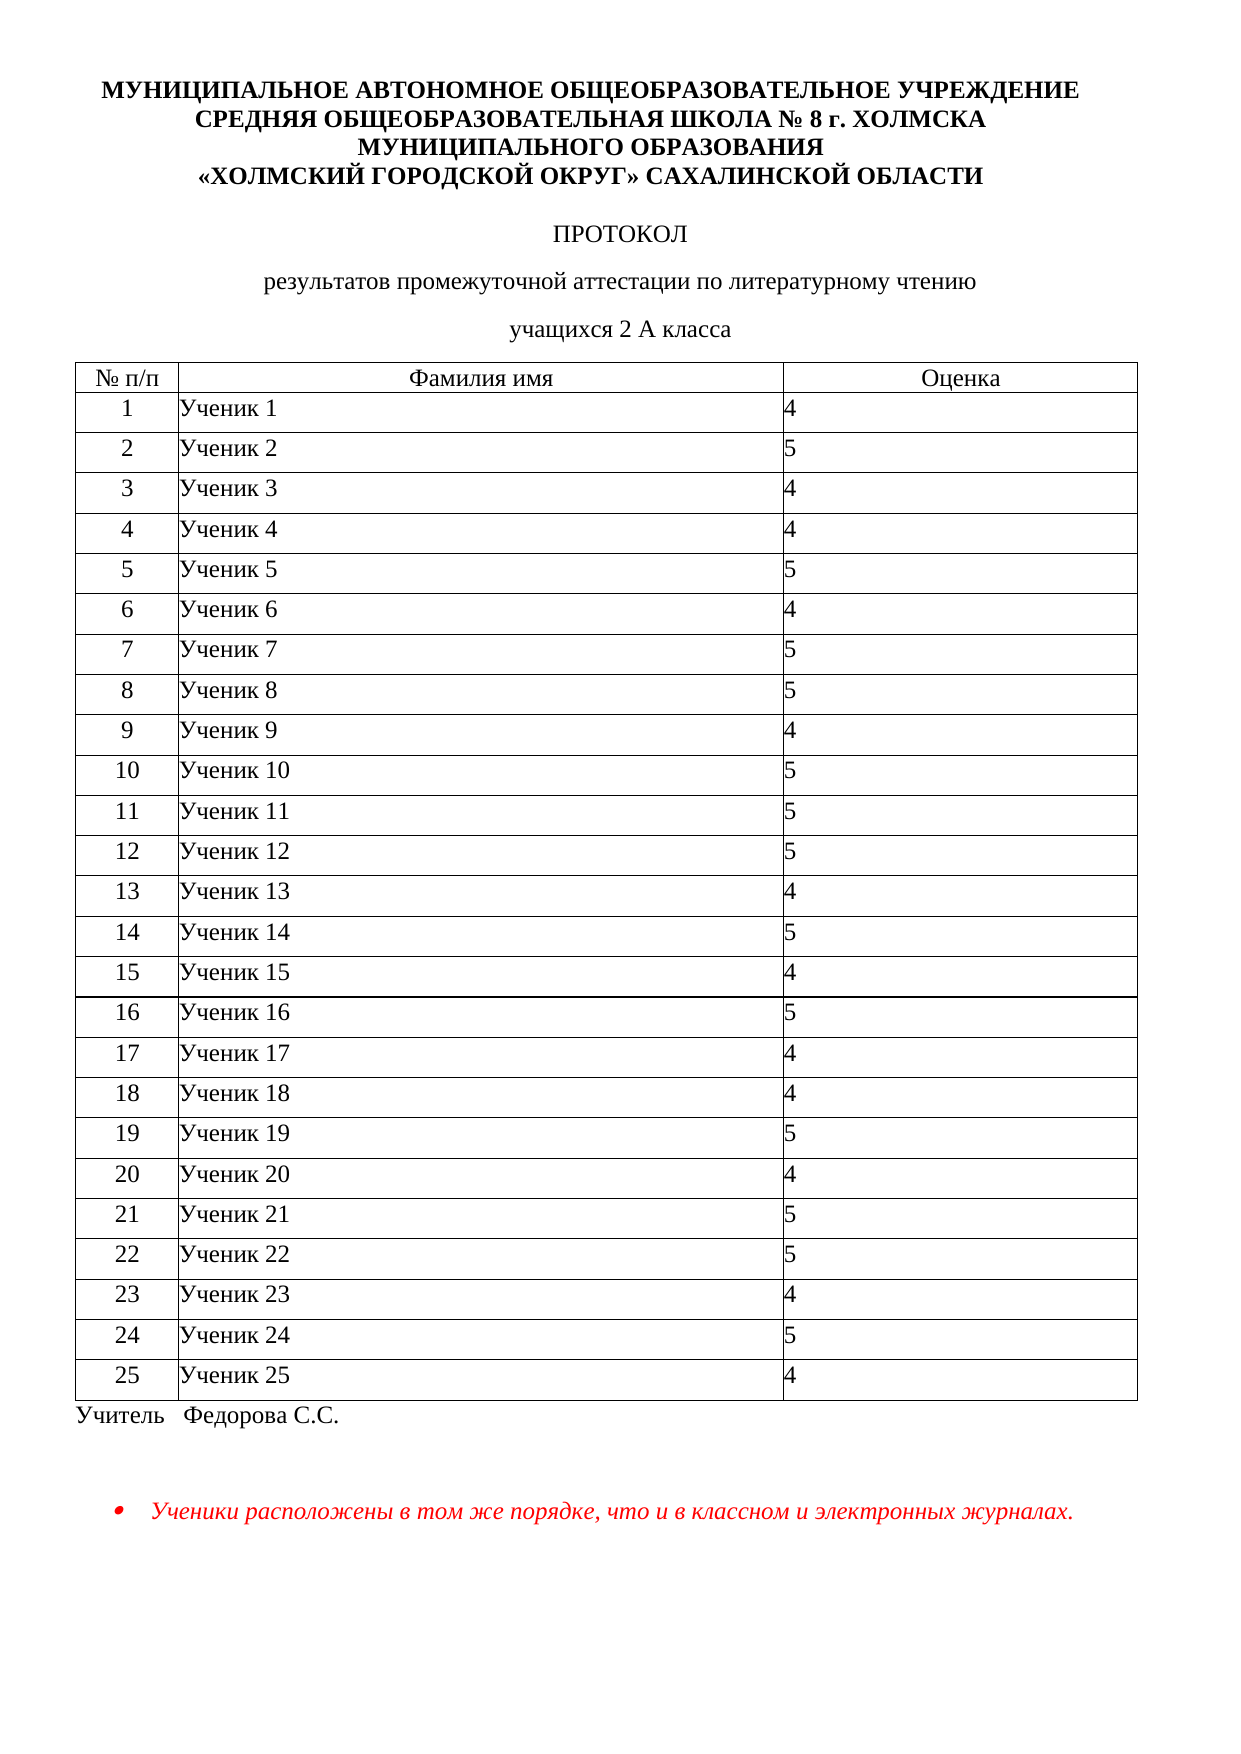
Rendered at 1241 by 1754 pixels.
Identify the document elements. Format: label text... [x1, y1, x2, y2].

table_cell 13 [76, 876, 178, 916]
table_cell 5 [784, 1320, 1137, 1359]
table_header Фамилия имя [179, 363, 783, 392]
table_cell 18 [76, 1078, 178, 1117]
text МУНИЦИПАЛЬНОГО ОБРАЗОВАНИЯ [16, 132, 1165, 161]
text ПРОТОКОЛ [75, 219, 1165, 247]
table_cell 5 [784, 635, 1137, 674]
table_cell Ученик 2 [179, 433, 783, 472]
table_cell 4 [784, 1159, 1137, 1198]
table_cell Ученик 22 [179, 1239, 783, 1278]
table_cell Ученик 17 [179, 1038, 783, 1077]
table_cell 5 [784, 554, 1137, 593]
table_cell 4 [784, 1078, 1137, 1117]
table_cell 24 [76, 1320, 178, 1359]
table_cell Ученик 23 [179, 1280, 783, 1319]
table_cell 4 [784, 957, 1137, 996]
table_cell 5 [784, 433, 1137, 472]
table_cell 4 [784, 1360, 1137, 1399]
table_cell 10 [76, 756, 178, 795]
table_cell 4 [784, 1038, 1137, 1077]
table_cell 5 [784, 836, 1137, 875]
table_cell 4 [784, 715, 1137, 754]
table_cell 2 [76, 433, 178, 472]
table_cell 20 [76, 1159, 178, 1198]
table_cell Ученик 8 [179, 675, 783, 714]
table_header Оценка [784, 363, 1137, 392]
table_cell 9 [76, 715, 178, 754]
table_cell Ученик 13 [179, 876, 783, 916]
table_cell Ученик 5 [179, 554, 783, 593]
table_cell 3 [76, 473, 178, 513]
table_cell 12 [76, 836, 178, 875]
table_cell 5 [784, 998, 1137, 1037]
table_cell Ученик 24 [179, 1320, 783, 1359]
list Ученики расположены в том же порядке, что и в классном и электронных журналах. [48, 1496, 1165, 1525]
table_cell Ученик 10 [179, 756, 783, 795]
table_cell Ученик 25 [179, 1360, 783, 1399]
table_cell 8 [76, 675, 178, 714]
text СРЕДНЯЯ ОБЩЕОБРАЗОВАТЕЛЬНАЯ ШКОЛА № 8 г. ХОЛМСКА [16, 104, 1165, 132]
table_cell 7 [76, 635, 178, 674]
table_cell 5 [784, 1199, 1137, 1238]
table_cell Ученик 14 [179, 917, 783, 956]
table_cell Ученик 11 [179, 796, 783, 835]
table_cell 4 [784, 393, 1137, 432]
table_cell Ученик 16 [179, 998, 783, 1037]
table_cell 14 [76, 917, 178, 956]
table_cell 17 [76, 1038, 178, 1077]
text Учитель Федорова С.С. [75, 1401, 1165, 1429]
table_cell 4 [784, 1280, 1137, 1319]
table_cell 4 [784, 514, 1137, 553]
table_cell Ученик 21 [179, 1199, 783, 1238]
table_cell Ученик 9 [179, 715, 783, 754]
table_cell 22 [76, 1239, 178, 1278]
table_cell 5 [76, 554, 178, 593]
table_cell 5 [784, 675, 1137, 714]
table_cell Ученик 7 [179, 635, 783, 674]
table_cell 5 [784, 1239, 1137, 1278]
table_cell 15 [76, 957, 178, 996]
table_cell Ученик 12 [179, 836, 783, 875]
table_cell Ученик 4 [179, 514, 783, 553]
table_cell 23 [76, 1280, 178, 1319]
table_cell 4 [76, 514, 178, 553]
table_cell 11 [76, 796, 178, 835]
table_cell Ученик 3 [179, 473, 783, 513]
table_cell 4 [784, 473, 1137, 513]
table_header № п/п [76, 363, 178, 392]
table_cell 4 [784, 876, 1137, 916]
table_cell Ученик 19 [179, 1118, 783, 1158]
table_cell 1 [76, 393, 178, 432]
table_cell 5 [784, 917, 1137, 956]
table_cell 21 [76, 1199, 178, 1238]
table_cell Ученик 18 [179, 1078, 783, 1117]
table_cell Ученик 6 [179, 594, 783, 633]
table_cell 5 [784, 756, 1137, 795]
table_cell Ученик 15 [179, 957, 783, 996]
table_cell 25 [76, 1360, 178, 1399]
table_cell 19 [76, 1118, 178, 1158]
table_cell 5 [784, 1118, 1137, 1158]
table_cell Ученик 1 [179, 393, 783, 432]
text «ХОЛМСКИЙ ГОРОДСКОЙ ОКРУГ» САХАЛИНСКОЙ ОБЛАСТИ [16, 161, 1165, 190]
table_cell Ученик 20 [179, 1159, 783, 1198]
table_cell 16 [76, 998, 178, 1037]
text учащихся 2 А класса [75, 314, 1165, 343]
table_cell 5 [784, 796, 1137, 835]
table_cell 4 [784, 594, 1137, 633]
text результатов промежуточной аттестации по литературному чтению [75, 266, 1165, 295]
table_cell 6 [76, 594, 178, 633]
text МУНИЦИПАЛЬНОЕ АВТОНОМНОЕ ОБЩЕОБРАЗОВАТЕЛЬНОЕ УЧРЕЖДЕНИЕ [16, 75, 1165, 104]
